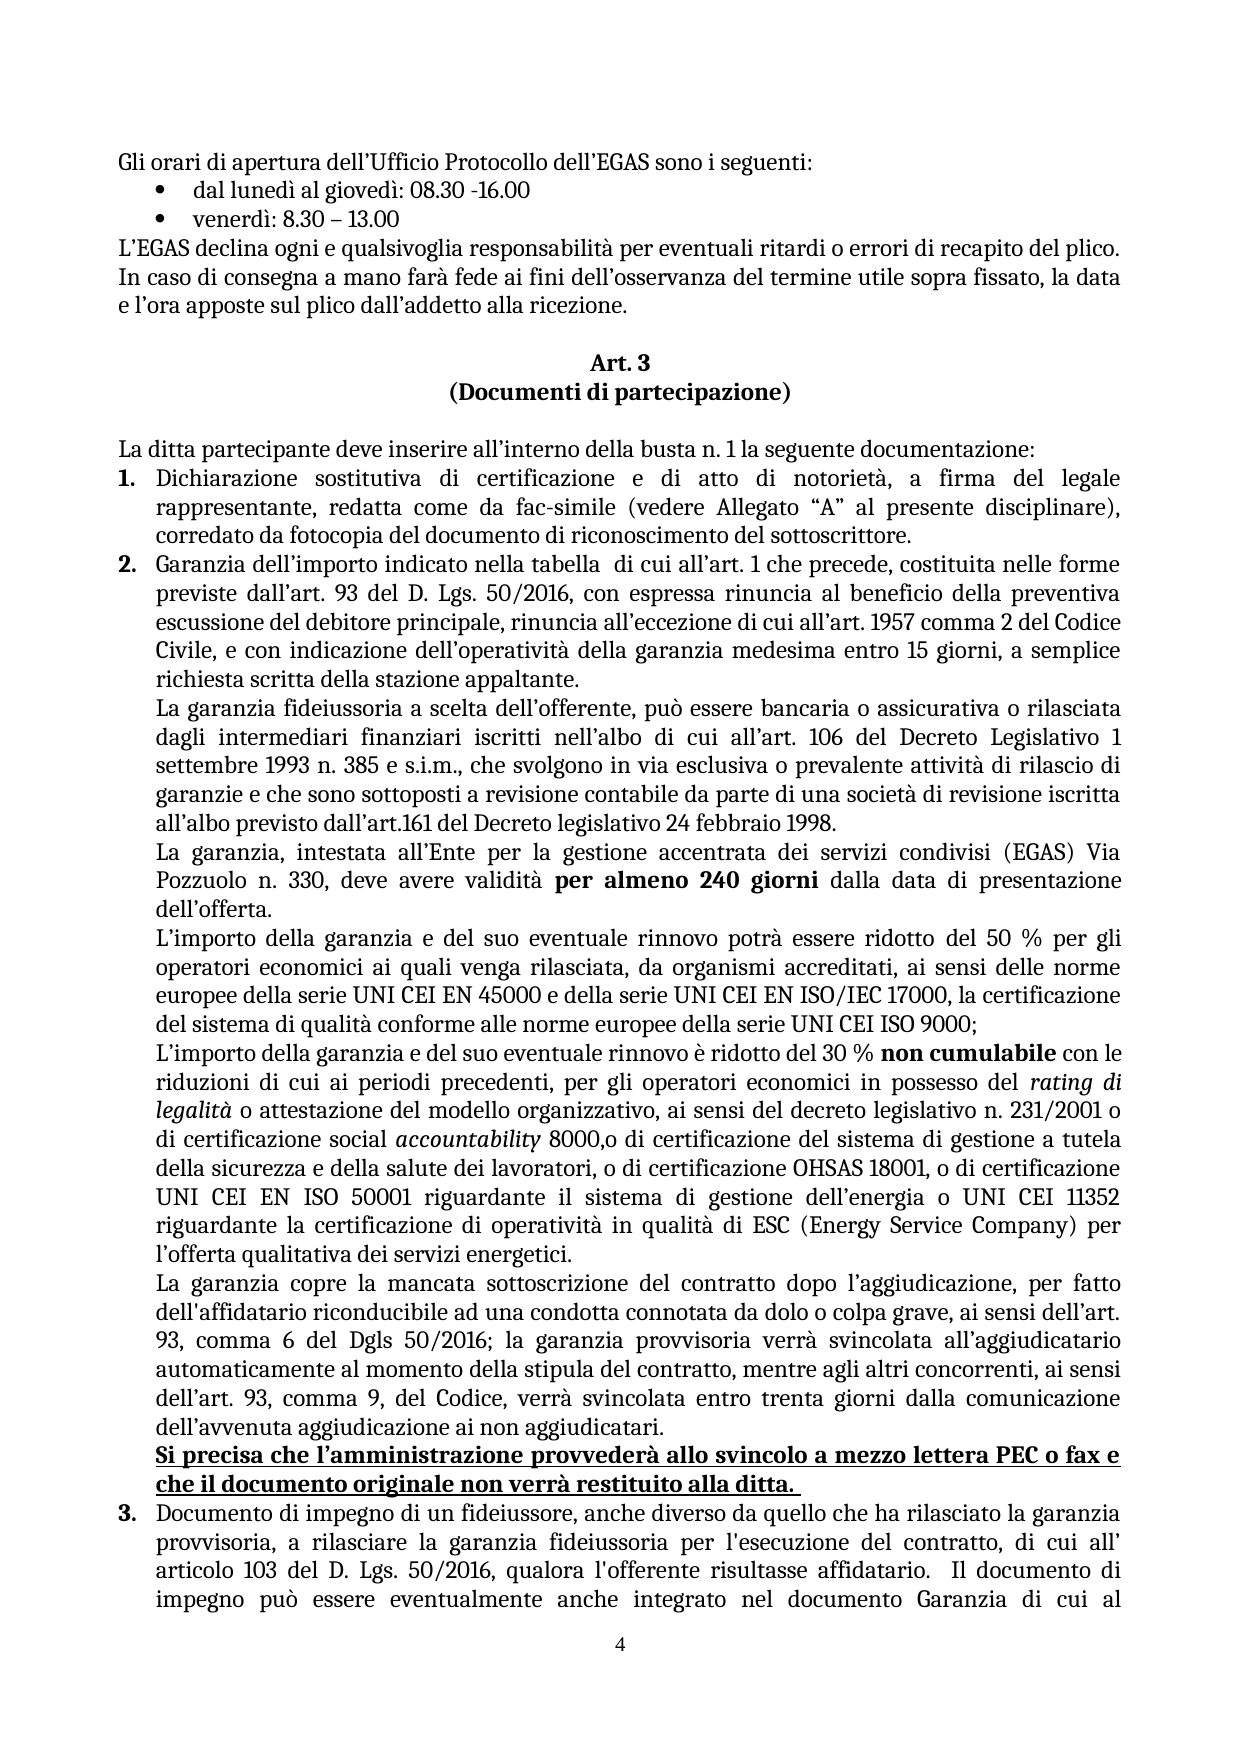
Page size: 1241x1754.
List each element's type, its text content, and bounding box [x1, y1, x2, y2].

list Garanzia dell’importo indicato nella tabella di cui all’art. 1 che precede, costituita nelle forme previste dall’art. 93 del D. Lgs. 50/2016, con espressa rinuncia al beneficio della preventiva escussione del debitore principale, rinuncia all’eccezione di cui all’art. 1957 comma 2 del Codice Civile, e con indicazione dell’operatività della garanzia medesima entro 15 giorni, a semplice richiesta scritta della stazione appaltante. [118, 550, 1122, 694]
text La garanzia, intestata all’Ente per la gestione accentrata dei servizi condivisi (EGAS) Via Pozzuolo n. 330, deve avere validità per almeno 240 giorni dalla data di presentazione dell’offerta. [156, 838, 1122, 924]
text L’importo della garanzia e del suo eventuale rinnovo è ridotto del 30 % non cumulabile con le riduzioni di cui ai periodi precedenti, per gli operatori economici in possesso del rating di legalità o attestazione del modello organizzativo, ai sensi del decreto legislativo n. 231/2001 o di certificazione social accountability 8000,o di certificazione del sistema di gestione a tutela della sicurezza e della salute dei lavoratori, o di certificazione OHSAS 18001, o di certificazione UNI CEI EN ISO 50001 riguardante il sistema di gestione dell’energia o UNI CEI 11352 riguardante la certificazione di operatività in qualità di ESC (Energy Service Company) per l’offerta qualitativa dei servizi energetici. [156, 1039, 1122, 1269]
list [118, 1499, 1122, 1614]
text La garanzia copre la mancata sottoscrizione del contratto dopo l’aggiudicazione, per fatto dell'affidatario riconducibile ad una condotta connotata da dolo o colpa grave, ai sensi dell’art. 93, comma 6 del Dgls 50/2016; la garanzia provvisoria verrà svincolata all’aggiudicatario automaticamente al momento della stipula del contratto, mentre agli altri concorrenti, ai sensi dell’art. 93, comma 9, del Codice, verrà svincolata entro trenta giorni dalla comunicazione dell’avvenuta aggiudicazione ai non aggiudicatari. [156, 1269, 1122, 1441]
text Si precisa che l’amministrazione provvederà allo svincolo a mezzo lettera PEC o fax e che il documento originale non verrà restituito alla ditta. [156, 1441, 1122, 1499]
text L’importo della garanzia e del suo eventuale rinnovo potrà essere ridotto del 50 % per gli operatori economici ai quali venga rilasciata, da organismi accreditati, ai sensi delle norme europee della serie UNI CEI EN 45000 e della serie UNI CEI EN ISO/IEC 17000, la certificazione del sistema di qualità conforme alle norme europee della serie UNI CEI ISO 9000; [156, 924, 1122, 1039]
list Dichiarazione sostitutiva di certificazione e di atto di notorietà, a firma del legale rappresentante, redatta come da fac-simile (vedere Allegato “A” al presente disciplinare), corredato da fotocopia del documento di riconoscimento del sottoscrittore. [118, 464, 1122, 550]
text Gli orari di apertura dell’Ufficio Protocollo dell’EGAS sono i seguenti: [118, 148, 1122, 176]
text (Documenti di partecipazione) [118, 378, 1122, 406]
text L’EGAS declina ogni e qualsivoglia responsabilità per eventuali ritardi o errori di recapito del plico. In caso di consegna a mano farà fede ai fini dell’osservanza del termine utile sopra fissato, la data e l’ora apposte sul plico dall’addetto alla ricezione. [118, 234, 1122, 320]
list dal lunedì al giovedì: 08.30 -16.00 [156, 176, 1122, 205]
list venerdì: 8.30 – 13.00 [156, 205, 1122, 234]
text La garanzia fideiussoria a scelta dell’offerente, può essere bancaria o assicurativa o rilasciata dagli intermediari finanziari iscritti nell’albo di cui all’art. 106 del Decreto Legislativo 1 settembre 1993 n. 385 e s.i.m., che svolgono in via esclusiva o prevalente attività di rilascio di garanzie e che sono sottoposti a revisione contabile da parte di una società di revisione iscritta all’albo previsto dall’art.161 del Decreto legislativo 24 febbraio 1998. [156, 694, 1122, 838]
text La ditta partecipante deve inserire all’interno della busta n. 1 la seguente documentazione: [118, 435, 1122, 464]
text Art. 3 [118, 349, 1122, 378]
